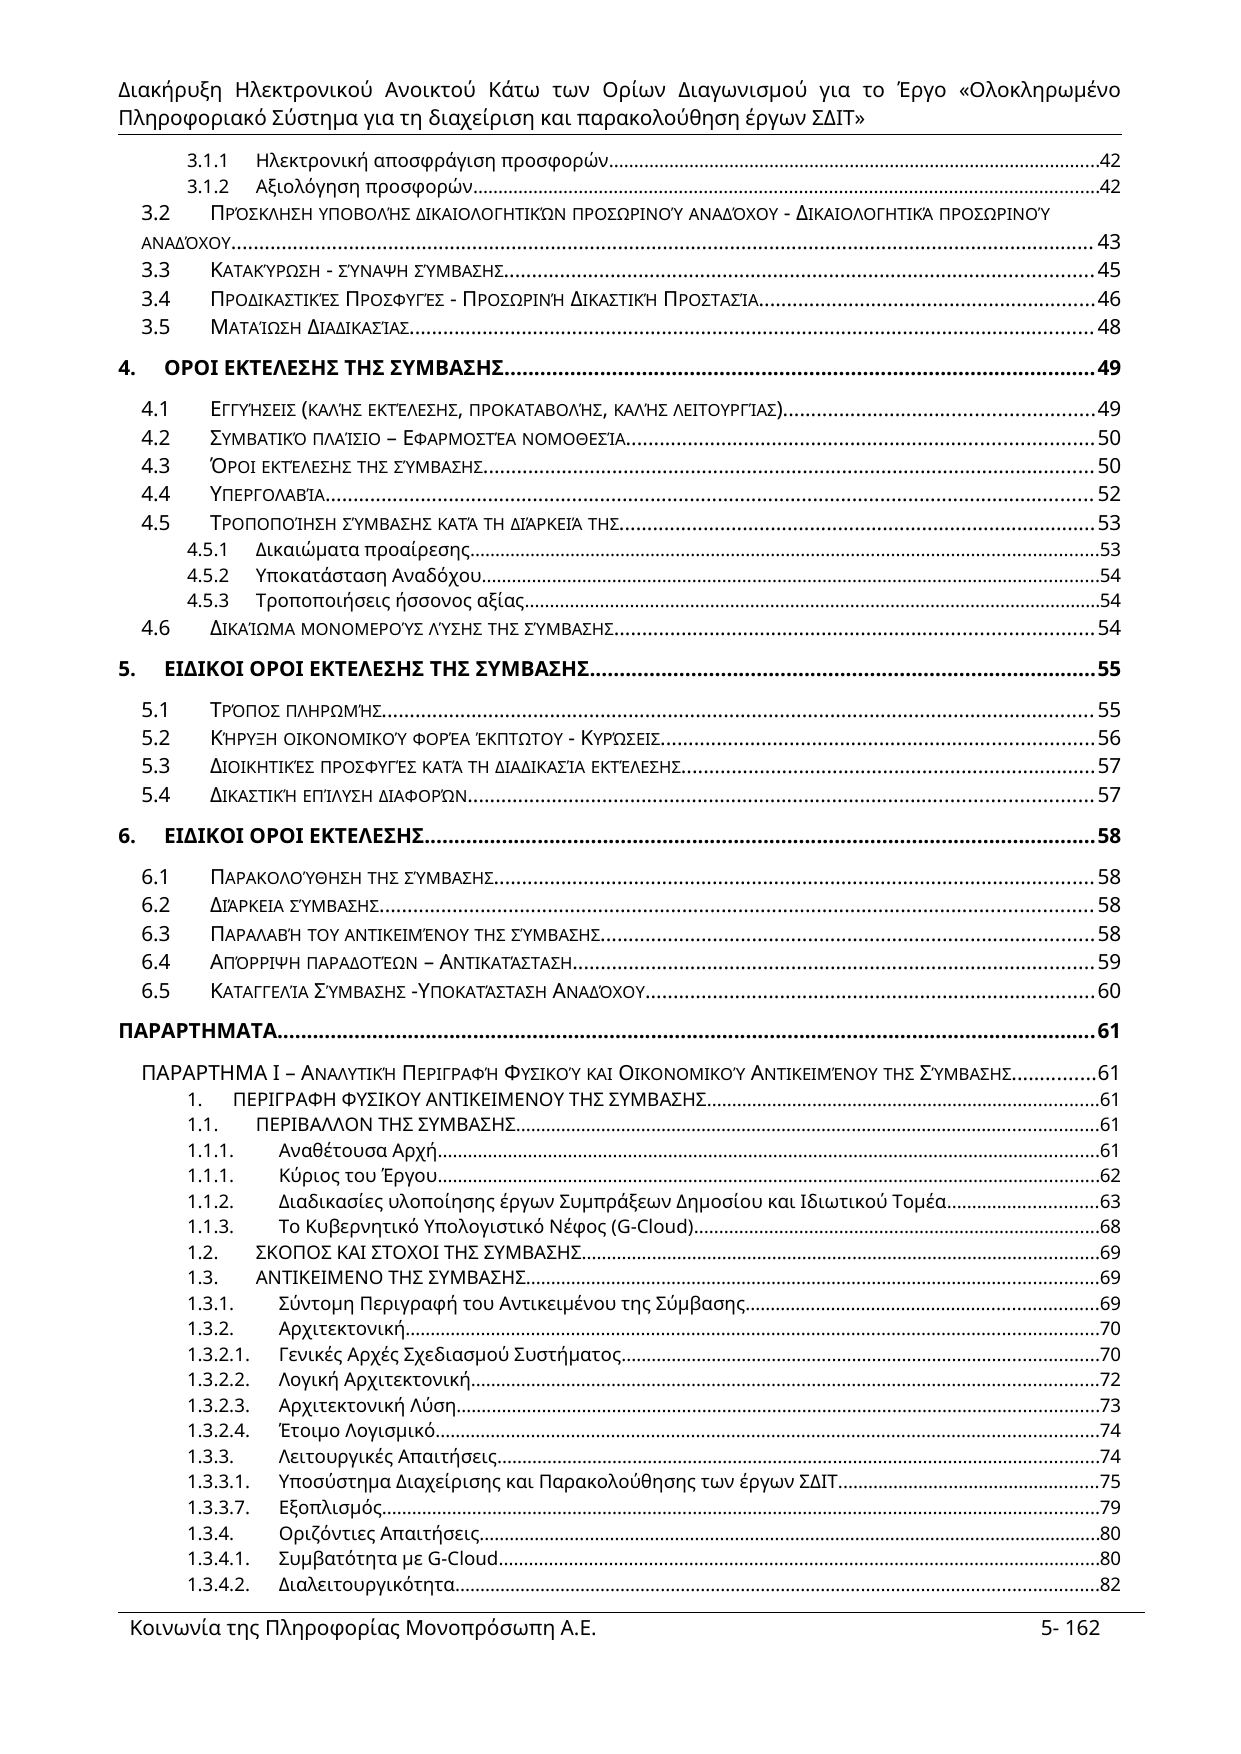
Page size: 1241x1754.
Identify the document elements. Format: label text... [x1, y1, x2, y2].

text 5.4 Δικαστική επίλυση διαφορών 57 [141, 780, 1122, 808]
text 6. ΕΙΔΙΚΟΙ ΟΡΟΙ ΕΚΤΕΛΕΣΗΣ 58 [118, 821, 1122, 849]
text 1.1.1. Αναθέτουσα Αρχή 61 [187, 1137, 1122, 1163]
text 4. ΟΡΟΙ ΕΚΤΕΛΕΣΗΣ ΤΗΣ ΣΥΜΒΑΣΗΣ 49 [118, 353, 1122, 382]
text 3.1.2 Αξιολόγηση προσφορών 42 [187, 173, 1122, 198]
text 6.5 Καταγγελία Σύμβασης -Υποκατάσταση Αναδόχου 60 [141, 976, 1122, 1004]
text 4.2 Συμβατικό πλαίσιο – Εφαρμοστέα νομοθεσία 50 [141, 423, 1122, 451]
text 4.5 Τροποποίηση σύμβασης κατά τη διάρκειά της 53 [141, 508, 1122, 536]
text 1.1.3. Το Κυβερνητικό Υπολογιστικό Νέφος (G-Cloud) 68 [187, 1214, 1122, 1239]
text 1.1.2. Διαδικασίες υλοποίησης έργων Συμπράξεων Δημοσίου και Ιδιωτικού Τομέα 63 [187, 1188, 1122, 1214]
text 1.3.2.2. Λογική Αρχιτεκτονική 72 [187, 1367, 1122, 1392]
text 6.4 Απόρριψη παραδοτέων – Αντικατάσταση 59 [141, 947, 1122, 976]
text 3.5 Ματαίωση Διαδικασίας 48 [141, 312, 1122, 341]
text 5.3 Διοικητικές προσφυγές κατά τη διαδικασία εκτέλεσης 57 [141, 752, 1122, 780]
text 6.2 Διάρκεια σύμβασης 58 [141, 890, 1122, 919]
text 1.3.2.4. Έτοιμο Λογισμικό 74 [187, 1418, 1122, 1443]
text 1.3. ΑΝΤΙΚΕΙΜΕΝΟ ΤΗΣ ΣΥΜΒΑΣΗΣ 69 [187, 1265, 1122, 1290]
text 3.4 Προδικαστικές Προσφυγές - Προσωρινή Δικαστική Προστασία 46 [141, 284, 1122, 312]
text 1.3.4.1. Συμβατότητα με G-Cloud 80 [187, 1545, 1122, 1571]
text 1.3.3.1. Υποσύστημα Διαχείρισης και Παρακολούθησης των έργων ΣΔΙΤ. 75 [187, 1469, 1122, 1494]
text 4.4 Υπεργολαβία 52 [141, 479, 1122, 508]
text 1.3.4. Οριζόντιες Απαιτήσεις 80 [187, 1520, 1122, 1545]
text 4.5.3 Τροποποιήσεις ήσσονος αξίας 54 [187, 587, 1122, 613]
text 1.3.3. Λειτουργικές Απαιτήσεις 74 [187, 1443, 1122, 1469]
text 5. ΕΙΔΙΚΟΙ ΟΡΟΙ ΕΚΤΕΛΕΣΗΣ ΤΗΣ ΣΥΜΒΑΣΗΣ 55 [118, 654, 1122, 682]
text 4.5.2 Υποκατάσταση Αναδόχου 54 [187, 562, 1122, 587]
text 1.3.2. Αρχιτεκτονική 70 [187, 1316, 1122, 1341]
text 1.3.4.2. Διαλειτουργικότητα 82 [187, 1571, 1122, 1596]
text 6.1 Παρακολούθηση της σύμβασης 58 [141, 862, 1122, 890]
text 4.1 Εγγυήσεις (καλής εκτέλεσης, προκαταβολής, καλής λειτουργίας) 49 [141, 394, 1122, 423]
text 4.6 Δικαίωμα μονομερούς λύσης της σύμβασης 54 [141, 613, 1122, 641]
text 1.3.2.3. Αρχιτεκτονική Λύση 73 [187, 1392, 1122, 1418]
text 3.2 Πρόσκληση υποβολής δικαιολογητικών προσωρινού αναδόχου - Δικαιολογητικά προσωρινού αναδόχου 43 [141, 198, 1122, 255]
text 3.3 Κατακύρωση - σύναψη σύμβασης 45 [141, 255, 1122, 284]
text ΠΑΡΑΡΤΗΜΑ Ι – Αναλυτική Περιγραφή Φυσικού και Οικονομικού Αντικειμένου της Σύμβασης 61 [141, 1058, 1122, 1086]
text 4.3 Όροι εκτέλεσης της σύμβασης 50 [141, 451, 1122, 479]
text 1.2. ΣΚΟΠΟΣ ΚΑΙ ΣΤΟΧΟΙ ΤΗΣ ΣΥΜΒΑΣΗΣ 69 [187, 1239, 1122, 1265]
text ΠΑΡΑΡΤΗΜΑΤΑ 61 [118, 1017, 1122, 1045]
text 1.1.1. Κύριος του Έργου 62 [187, 1163, 1122, 1188]
text 1. ΠΕΡΙΓΡΑΦΗ ΦΥΣΙΚΟΥ ΑΝΤΙΚΕΙΜΕΝΟΥ ΤΗΣ ΣΥΜΒΑΣΗΣ 61 [187, 1086, 1122, 1112]
text 1.1. ΠΕΡΙΒΑΛΛΟΝ ΤΗΣ ΣΥΜΒΑΣΗΣ 61 [187, 1112, 1122, 1137]
text 3.1.1 Ηλεκτρονική αποσφράγιση προσφορών 42 [187, 147, 1122, 173]
text 5.1 Τρόπος πληρωμής 55 [141, 695, 1122, 723]
text 1.3.3.7. Εξοπλισμός 79 [187, 1494, 1122, 1520]
text 5.2 Κήρυξη οικονομικού φορέα έκπτωτου - Κυρώσεις 56 [141, 723, 1122, 752]
text 6.3 Παραλαβή του αντικειμένου της σύμβασης 58 [141, 919, 1122, 947]
text 1.3.1. Σύντομη Περιγραφή του Αντικειμένου της Σύμβασης 69 [187, 1290, 1122, 1316]
text 1.3.2.1. Γενικές Αρχές Σχεδιασμού Συστήματος 70 [187, 1341, 1122, 1367]
text 4.5.1 Δικαιώματα προαίρεσης 53 [187, 536, 1122, 562]
